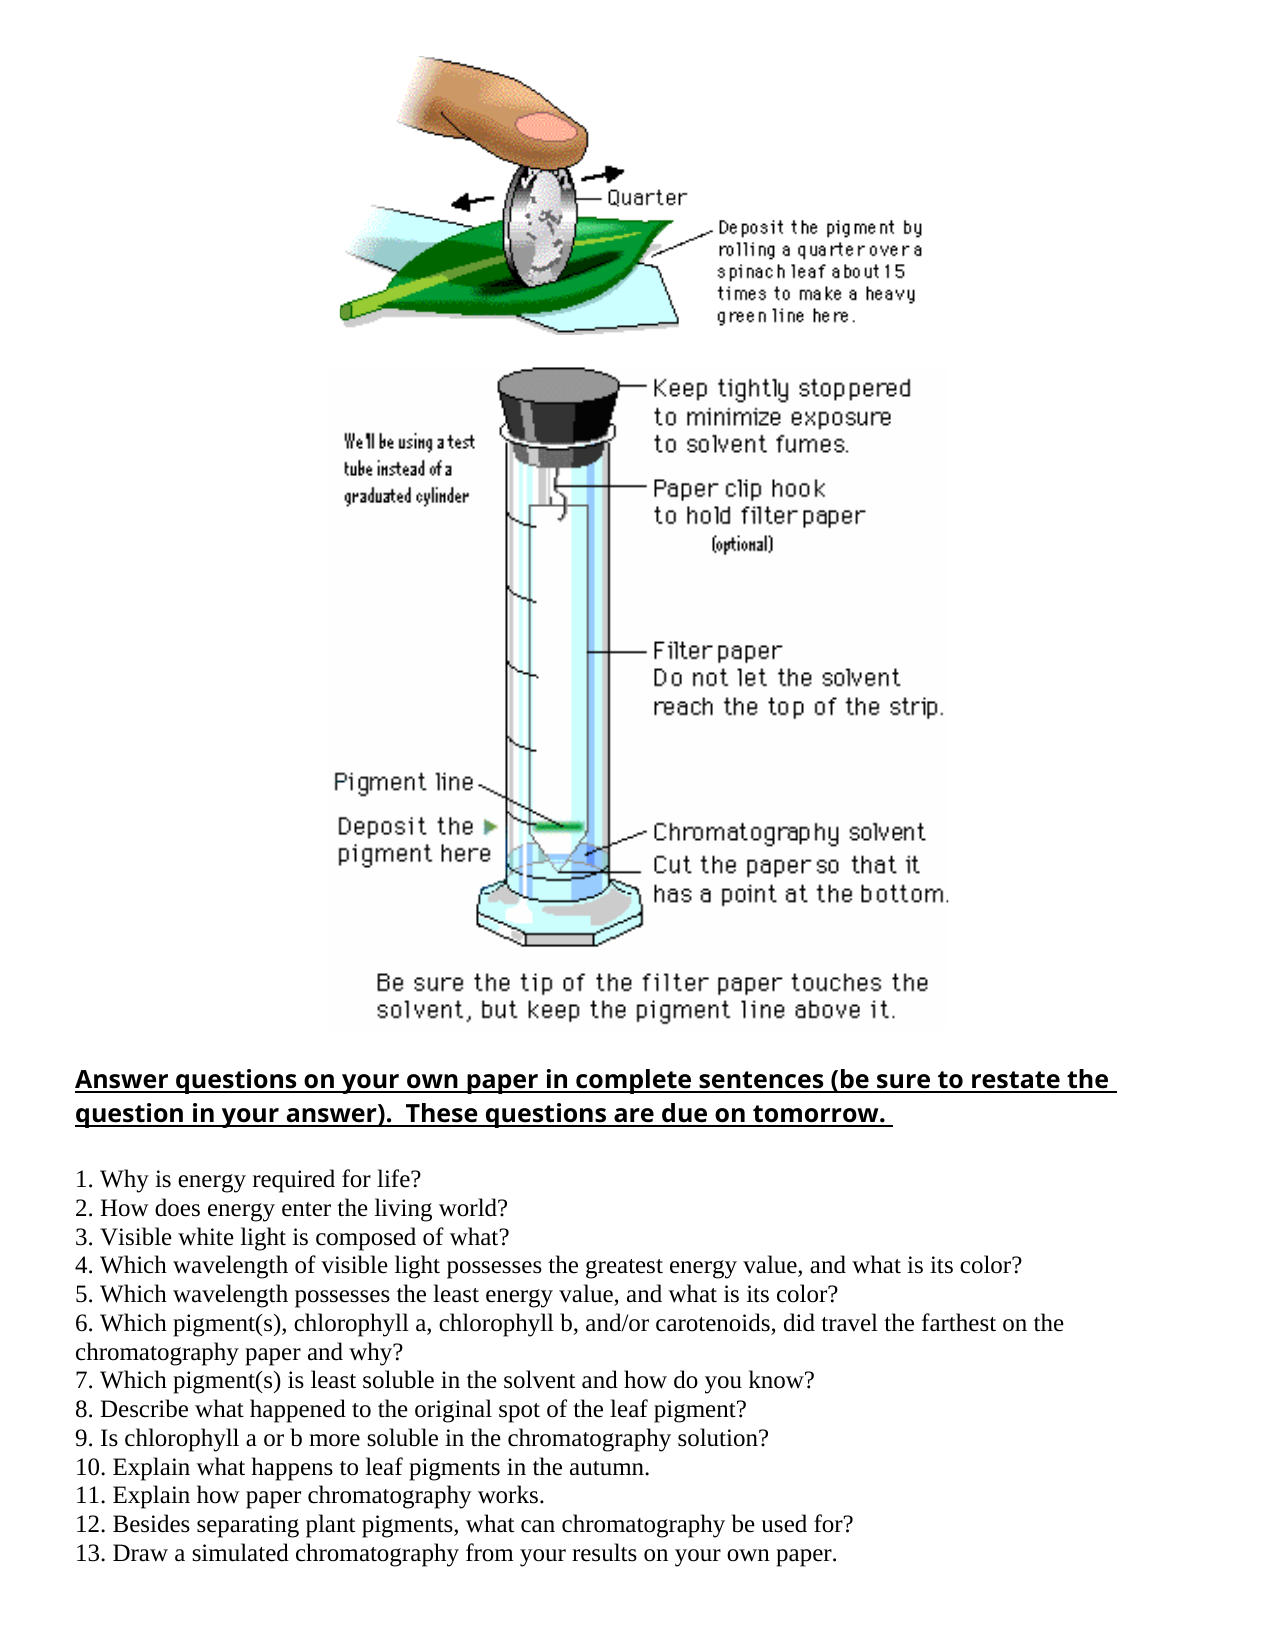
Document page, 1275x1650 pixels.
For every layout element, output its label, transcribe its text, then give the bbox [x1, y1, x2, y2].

text 6. Which pigment(s), chlorophyll a, chlorophyll b, and/or carotenoids, did travel the farthest on the chromatography paper and why? [75, 1308, 1200, 1365]
text 13. Draw a simulated chromatography from your results on your own paper. [75, 1538, 1200, 1567]
text 11. Explain how paper chromatography works. [75, 1480, 1200, 1509]
text 1. Why is energy required for life? [75, 1164, 1200, 1193]
text 10. Explain what happens to leaf pigments in the autumn. [75, 1452, 1200, 1480]
text 2. How does energy enter the living world? [75, 1193, 1200, 1222]
text 7. Which pigment(s) is least soluble in the solvent and how do you know? [75, 1365, 1200, 1394]
text Answer questions on your own paper in complete sentences (be sure to restate the question in your answer). These questions are due on tomorrow. [75, 1062, 1200, 1130]
text 8. Describe what happened to the original spot of the leaf pigment? [75, 1394, 1200, 1423]
text 12. Besides separating plant pigments, what can chromatography be used for? [75, 1509, 1200, 1538]
text 9. Is chlorophyll a or b more soluble in the chromatography solution? [75, 1423, 1200, 1452]
text 5. Which wavelength possesses the least energy value, and what is its color? [75, 1279, 1200, 1308]
text 3. Visible white light is composed of what? [75, 1222, 1200, 1250]
text 4. Which wavelength of visible light possesses the greatest energy value, and what is its color? [75, 1250, 1200, 1279]
